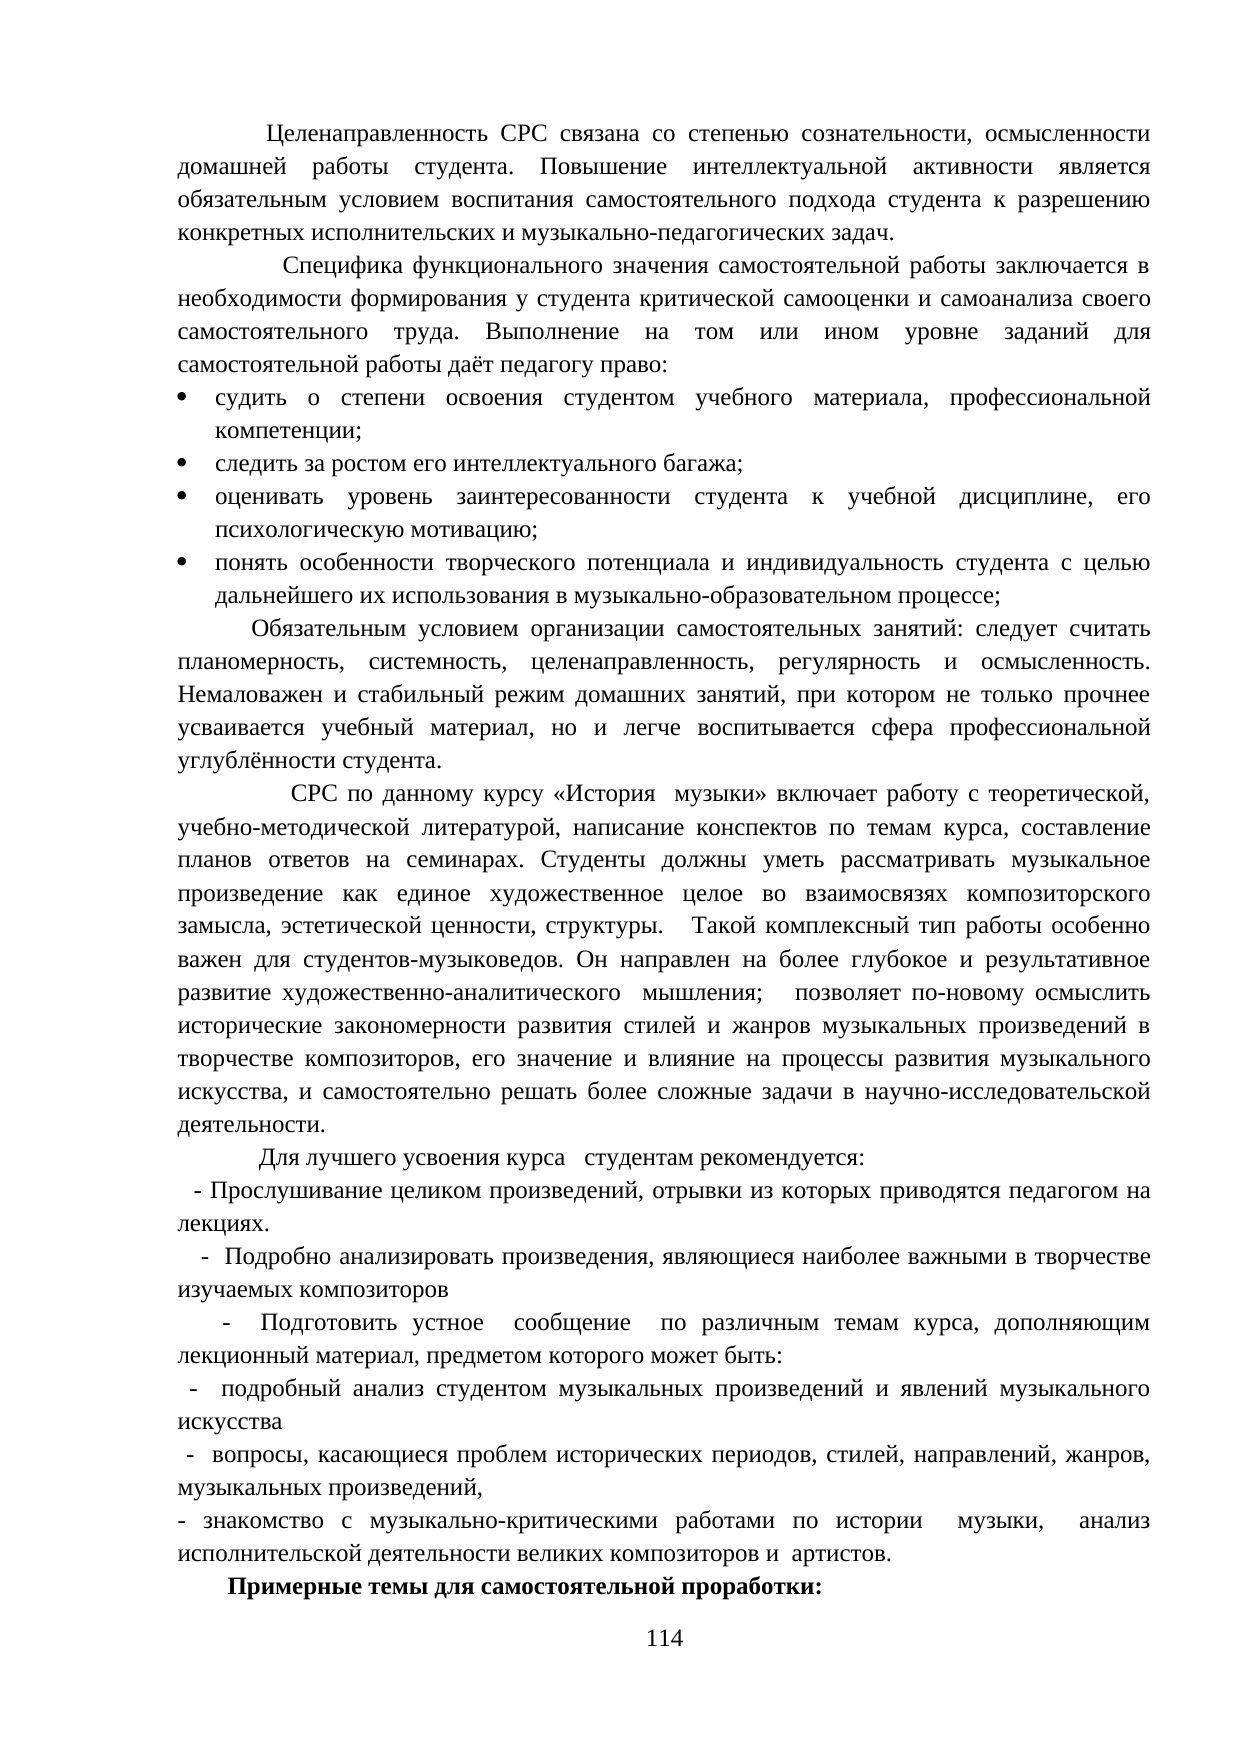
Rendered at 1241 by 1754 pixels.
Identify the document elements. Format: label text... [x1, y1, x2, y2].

list оценивать уровень заинтересованности студента к учебной дисциплине, его психологическую мотивацию; [177, 481, 1152, 543]
list следить за ростом его интеллектуального багажа; [177, 448, 1152, 477]
text - знакомство с музыкально-критическими работами по истории музыки, анализ исполнительской деятельности великих композиторов и артистов. [177, 1505, 1152, 1567]
text Специфика функционального значения самостоятельной работы заключается в необходимости формирования у студента критической самооценки и самоанализа своего самостоятельного труда. Выполнение на том или ином уровне заданий для самостоятельной работы даёт педагогу право: [177, 250, 1152, 378]
text - Подробно анализировать произведения, являющиеся наиболее важными в творчестве изучаемых композиторов [177, 1241, 1152, 1303]
text - Подготовить устное сообщение по различным темам курса, дополняющим лекционный материал, предметом которого может быть: [177, 1307, 1152, 1369]
text Для лучшего усвоения курса студентам рекомендуется: [177, 1142, 1152, 1171]
text - Прослушивание целиком произведений, отрывки из которых приводятся педагогом на лекциях. [177, 1175, 1152, 1237]
text Целенаправленность СРС связана со степенью сознательности, осмысленности домашней работы студента. Повышение интеллектуальной активности является обязательным условием воспитания самостоятельного подхода студента к разрешению конкретных исполнительских и музыкально-педагогических задач. [177, 118, 1152, 246]
text Примерные темы для самостоятельной проработки: [177, 1571, 1152, 1600]
text СРС по данному курсу «История музыки» включает работу с теоретической, учебно-методической литературой, написание конспектов по темам курса, составление планов ответов на семинарах. Студенты должны уметь рассматривать музыкальное произведение как единое художественное целое во взаимосвязях композиторского замысла, эстетической ценности, структуры. Такой комплексный тип работы особенно важен для студентов-музыковедов. Он направлен на более глубокое и результативное развитие художественно-аналитического мышления; позволяет по-новому осмыслить исторические закономерности развития стилей и жанров музыкальных произведений в творчестве композиторов, его значение и влияние на процессы развития музыкального искусства, и самостоятельно решать более сложные задачи в научно-исследовательской деятельности. [177, 778, 1152, 1137]
list понять особенности творческого потенциала и индивидуальность студента с целью дальнейшего их использования в музыкально-образовательном процессе; [177, 547, 1152, 609]
text Обязательным условием организации самостоятельных занятий: следует считать планомерность, системность, целенаправленность, регулярность и осмысленность. Немаловажен и стабильный режим домашних занятий, при котором не только прочнее усваивается учебный материал, но и легче воспитывается сфера профессиональной углублённости студента. [177, 613, 1152, 774]
text - подробный анализ студентом музыкальных произведений и явлений музыкального искусства [177, 1373, 1152, 1435]
text - вопросы, касающиеся проблем исторических периодов, стилей, направлений, жанров, музыкальных произведений, [177, 1439, 1152, 1501]
list судить о степени освоения студентом учебного материала, профессиональной компетенции; [177, 382, 1152, 444]
